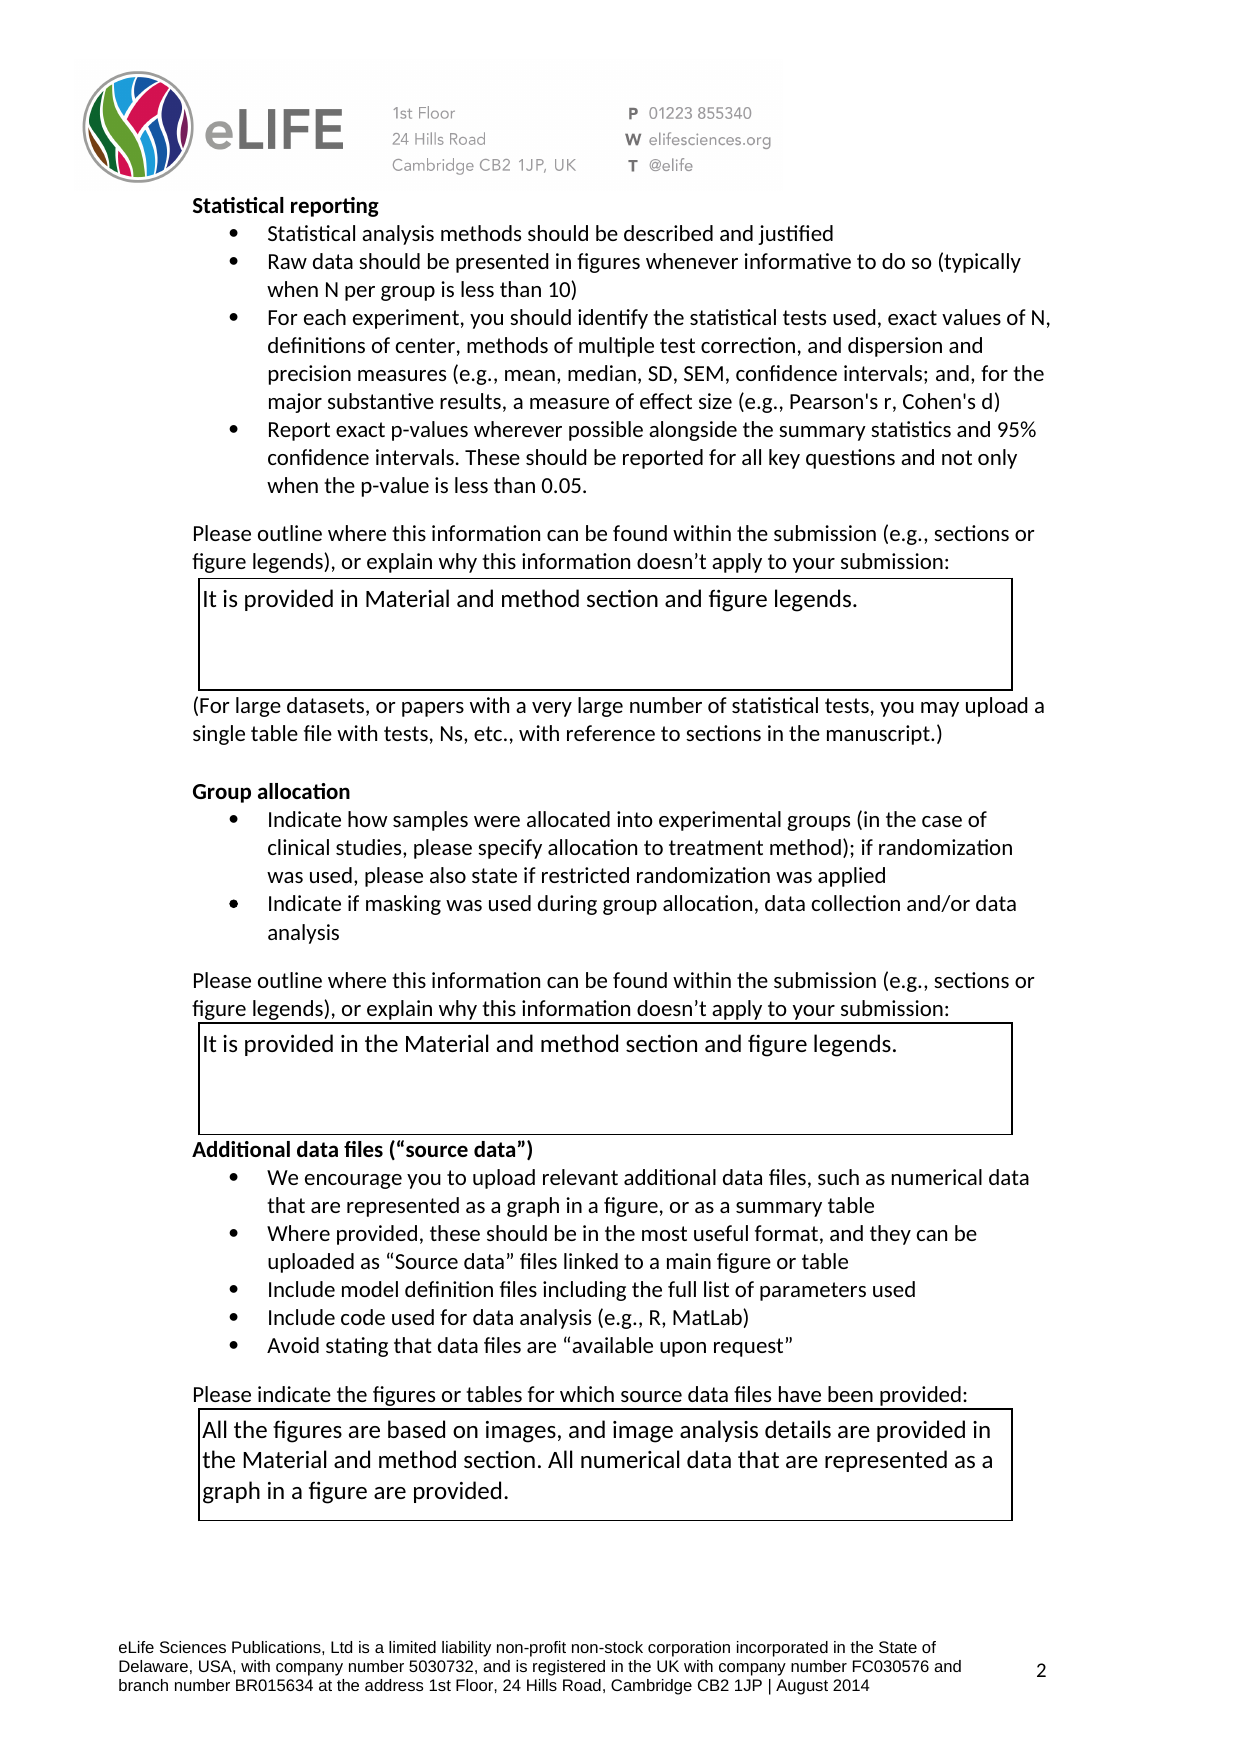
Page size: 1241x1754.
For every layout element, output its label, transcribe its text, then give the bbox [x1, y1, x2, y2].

text Please indicate the figures or tables for which source data files have been provided: [192, 1380, 1053, 1408]
list Indicate if masking was used during group allocation, data collection and/or data analysis [229, 889, 1053, 946]
list We encourage you to upload relevant additional data files, such as numerical data that are represented as a graph in a figure, or as a summary table [229, 1163, 1053, 1219]
text It is provided in the Material and method section and figure legends. [200, 1026, 1011, 1058]
picture [73, 59, 784, 191]
list Avoid stating that data files are “available upon request” [229, 1332, 1053, 1359]
list Raw data should be presented in figures whenever informative to do so (typically when N per group is less than 10) [229, 247, 1053, 303]
text Statistical reporting [192, 191, 1053, 219]
list Include code used for data analysis (e.g., R, MatLab) [229, 1303, 1053, 1332]
list Indicate how samples were allocated into experimental groups (in the case of clinical studies, please specify allocation to treatment method); if randomization was used, please also state if restricted randomization was applied [229, 806, 1053, 889]
text All the figures are based on images, and image analysis details are provided in the Material and method section. All numerical data that are represented as a graph in a figure are provided. [200, 1412, 1011, 1507]
list Where provided, these should be in the most useful format, and they can be uploaded as “Source data” files linked to a main figure or table [229, 1219, 1053, 1276]
text It is provided in Material and method section and figure legends. [200, 581, 1011, 614]
list Statistical analysis methods should be described and justified [229, 219, 1053, 247]
list Report exact p-values wherever possible alongside the summary statistics and 95% confidence intervals. These should be reported for all key questions and not only when the p-value is less than 0.05. [229, 415, 1053, 499]
text Group allocation [192, 777, 1053, 806]
list For each experiment, you should identify the statistical tests used, exact values of N, definitions of center, methods of multiple test correction, and dispersion and precision measures (e.g., mean, median, SD, SEM, confidence intervals; and, for the major substantive results, a measure of effect size (e.g., Pearson's r, Cohen's d) [229, 303, 1053, 415]
list Include model definition files including the full list of parameters used [229, 1276, 1053, 1303]
text (For large datasets, or papers with a very large number of statistical tests, you may upload a single table file with tests, Ns, etc., with reference to sections in the manuscript.) [192, 603, 1053, 747]
text Additional data files (“source data”) [192, 1052, 1053, 1163]
